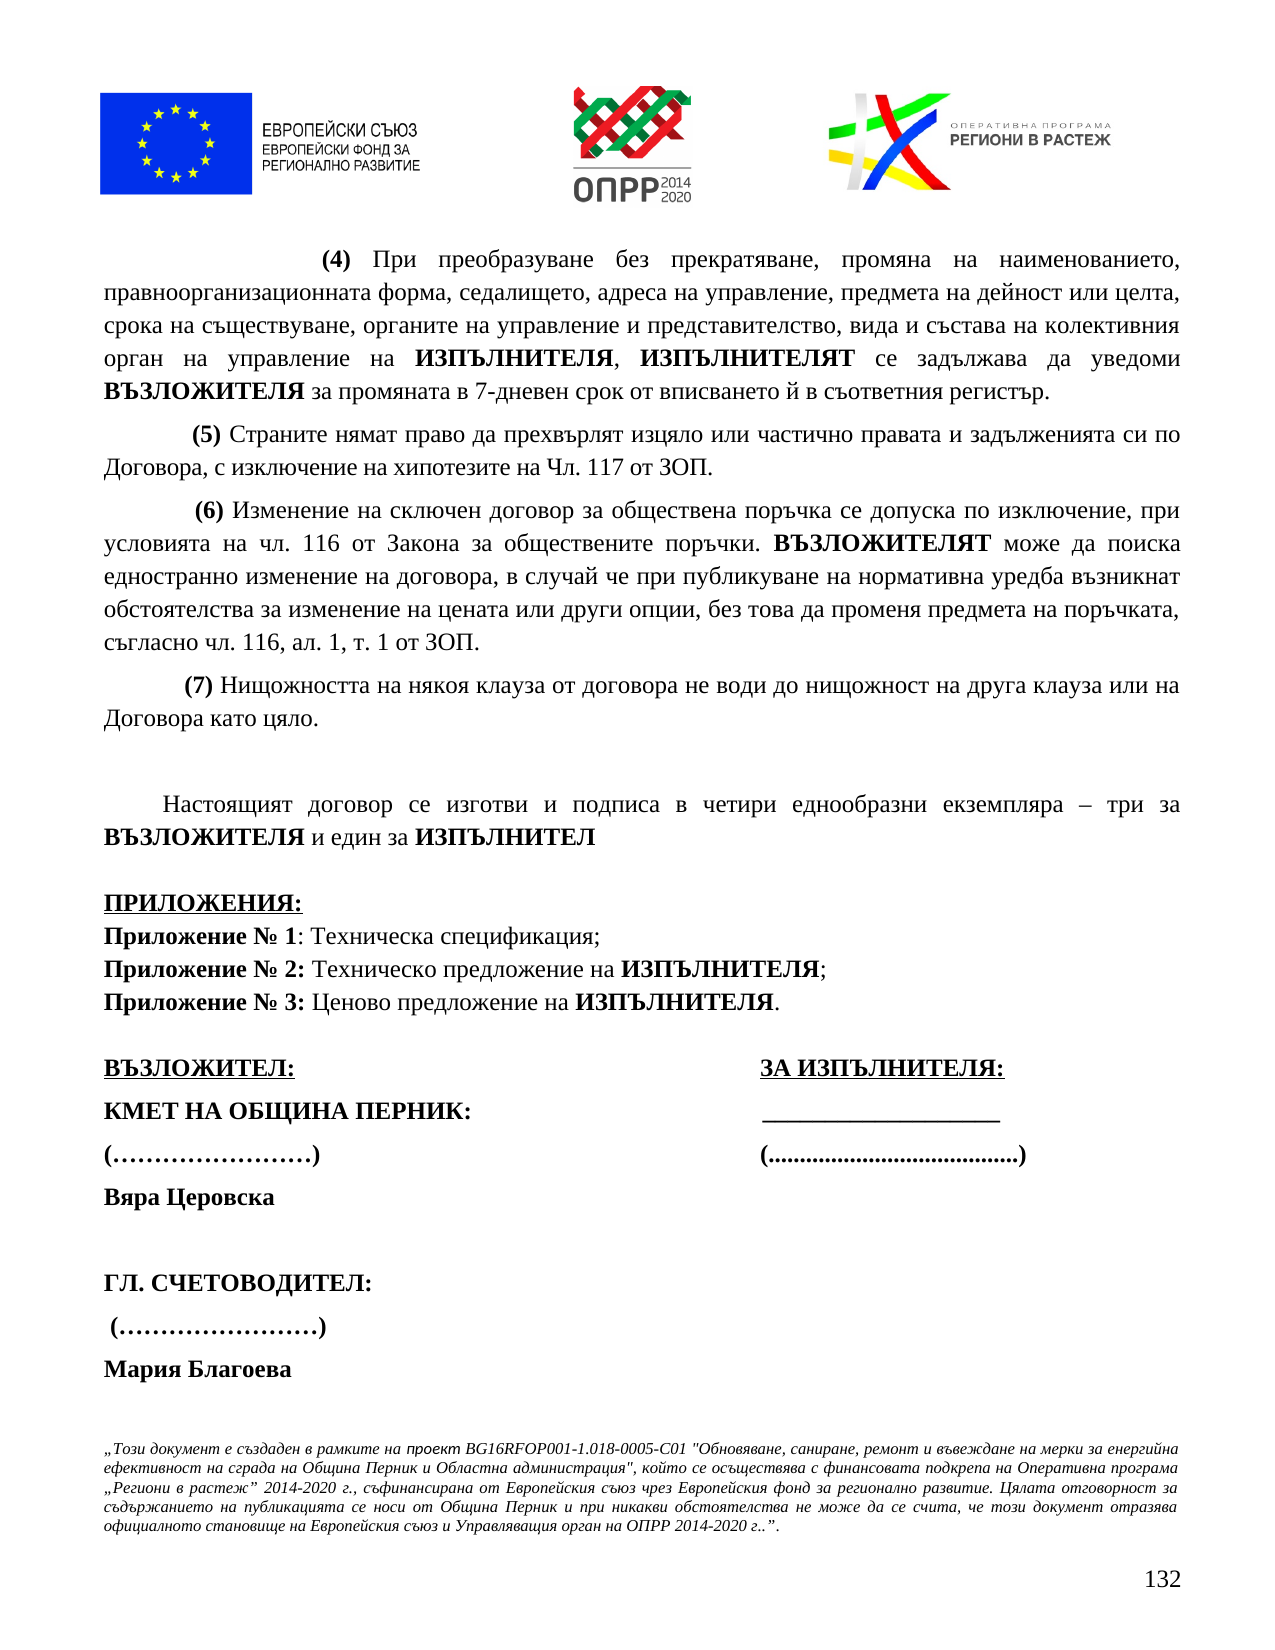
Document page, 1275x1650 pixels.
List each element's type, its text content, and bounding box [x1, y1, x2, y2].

text КМЕТ НА ОБЩИНА ПЕРНИК: ___________________ [103, 1096, 1181, 1125]
text Настоящият договор се изготви и подписа в четири еднообразни екземпляра – три за ВЪЗЛОЖИТЕЛЯ и един за ИЗПЪЛНИТЕЛ [103, 789, 1181, 851]
picture [573, 86, 694, 208]
picture [813, 86, 1132, 197]
picture [85, 81, 448, 208]
text Вяра Церовска [103, 1182, 1181, 1211]
text Приложение № 2: Техническо предложение на ИЗПЪЛНИТЕЛЯ; [103, 954, 1181, 983]
text (4) При преобразуване без прекратяване, промяна на наименованието, правноорганизационната форма, седалището, адреса на управление, предмета на дейност или целта, срока на съществуване, органите на управление и представителство, вида и състава на колективния орган на управление на ИЗПЪЛНИТЕЛЯ, ИЗПЪЛНИТЕЛЯТ се задължава да уведоми ВЪЗЛОЖИТЕЛЯ за промяната в 7-дневен срок от вписването й в съответния регистър. [103, 244, 1181, 404]
text (……………………) [103, 1311, 1181, 1340]
text Приложение № 3: Ценово предложение на ИЗПЪЛНИТЕЛЯ. [103, 987, 1181, 1016]
text ВЪЗЛОЖИТЕЛ: ЗА ИЗПЪЛНИТЕЛЯ: [103, 1053, 1181, 1082]
text (7) Нищожността на някоя клауза от договора не води до нищожност на друга клауза или на Договора като цяло. [103, 670, 1181, 732]
text Мария Благоева [103, 1354, 1181, 1383]
text (5) Страните нямат право да прехвърлят изцяло или частично правата и задълженията си по Договора, с изключение на хипотезите на Чл. 117 от ЗОП. [103, 419, 1181, 481]
text ПРИЛОЖЕНИЯ: [103, 888, 1181, 917]
text (……………………) (........................................) [103, 1139, 1181, 1168]
text Приложение № 1: Техническа спецификация; [103, 921, 1181, 950]
text ГЛ. СЧЕТОВОДИТЕЛ: [103, 1268, 1181, 1297]
text (6) Изменение на сключен договор за обществена поръчка се допуска по изключение, при условията на чл. 116 от Закона за обществените поръчки. ВЪЗЛОЖИТЕЛЯТ може да поиска едностранно изменение на договора, в случай че при публикуване на нормативна уредба възникнат обстоятелства за изменение на цената или други опции, без това да променя предмета на поръчката, съгласно чл. 116, ал. 1, т. 1 от ЗОП. [103, 495, 1181, 656]
